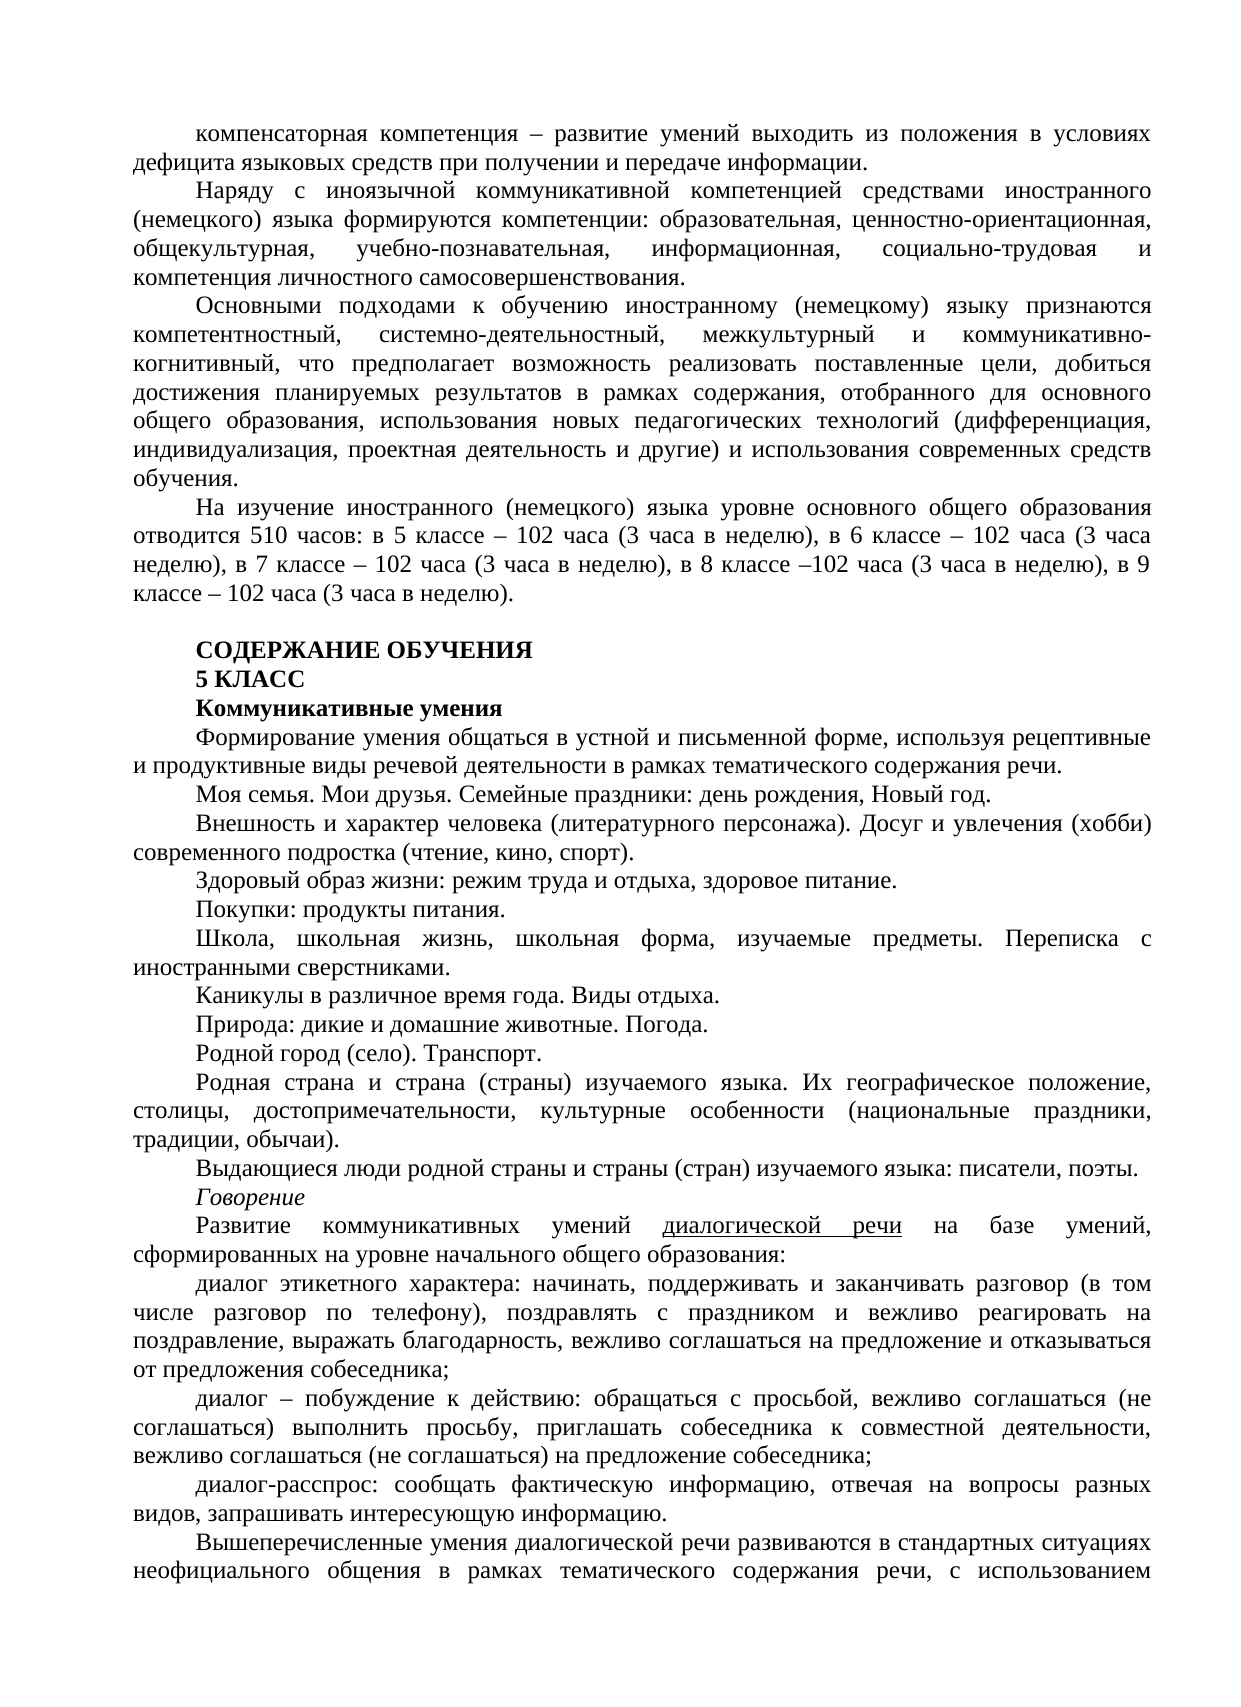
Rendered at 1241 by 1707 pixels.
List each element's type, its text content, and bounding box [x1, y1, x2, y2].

text Говорение [133, 1182, 1152, 1211]
text Родная страна и страна (страны) изучаемого языка. Их географическое положение, столицы, достопримечательности, культурные особенности (национальные праздники, традиции, обычаи). [133, 1067, 1152, 1153]
text компенсаторная компетенция – развитие умений выходить из положения в условиях дефицита языковых средств при получении и передаче информации. [133, 118, 1152, 176]
text 5 КЛАСС [133, 664, 1152, 693]
text Формирование умения общаться в устной и письменной форме, используя рецептивные и продуктивные виды речевой деятельности в рамках тематического содержания речи. [133, 722, 1152, 779]
text Родной город (село). Транспорт. [133, 1038, 1152, 1067]
text Школа, школьная жизнь, школьная форма, изучаемые предметы. Переписка с иностранными сверстниками. [133, 923, 1152, 981]
text Внешность и характер человека (литературного персонажа). Досуг и увлечения (хобби) современного подростка (чтение, кино, спорт). [133, 808, 1152, 866]
text Природа: дикие и домашние животные. Погода. [133, 1009, 1152, 1038]
text Каникулы в различное время года. Виды отдыха. [133, 981, 1152, 1009]
text Выдающиеся люди родной страны и страны (стран) изучаемого языка: писатели, поэты. [133, 1153, 1152, 1182]
text Покупки: продукты питания. [133, 894, 1152, 923]
text ‌На изучение иностранного (немецкого) языка уровне основного общего образования отводится 510 часов: в 5 классе – 102 часа (3 часа в неделю), в 6 классе – 102 часа (3 часа неделю), в 7 классе – 102 часа (3 часа в неделю), в 8 классе –102 часа (3 часа в неделю), в 9 классе – 102 часа (3 часа в неделю).‌ [133, 492, 1152, 607]
text диалог – побуждение к действию: обращаться с просьбой, вежливо соглашаться (не соглашаться) выполнить просьбу, приглашать собеседника к совместной деятельности, вежливо соглашаться (не соглашаться) на предложение собеседника; [133, 1383, 1152, 1469]
text Развитие коммуникативных умений диалогической речи на базе умений, сформированных на уровне начального общего образования: [133, 1211, 1152, 1268]
text диалог этикетного характера: начинать, поддерживать и заканчивать разговор (в том числе разговор по телефону), поздравлять с праздником и вежливо реагировать на поздравление, выражать благодарность, вежливо соглашаться на предложение и отказываться от предложения собеседника; [133, 1268, 1152, 1383]
text Здоровый образ жизни: режим труда и отдыха, здоровое питание. [133, 866, 1152, 894]
text Коммуникативные умения [133, 693, 1152, 722]
text СОДЕРЖАНИЕ ОБУЧЕНИЯ [133, 636, 1152, 664]
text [133, 1527, 1152, 1584]
text диалог-расспрос: сообщать фактическую информацию, отвечая на вопросы разных видов, запрашивать интересующую информацию. [133, 1469, 1152, 1527]
text Наряду с иноязычной коммуникативной компетенцией средствами иностранного (немецкого) языка формируются компетенции: образовательная, ценностно-ориентационная, общекультурная, учебно-познавательная, информационная, социально-трудовая и компетенция личностного самосовершенствования. [133, 176, 1152, 291]
text Моя семья. Мои друзья. Семейные праздники: день рождения, Новый год. [133, 779, 1152, 808]
text Основными подходами к обучению иностранному (немецкому) языку признаются компетентностный, системно-деятельностный, межкультурный и коммуникативно-когнитивный, что предполагает возможность реализовать поставленные цели, добиться достижения планируемых результатов в рамках содержания, отобранного для основного общего образования, использования новых педагогических технологий (дифференциация, индивидуализация, проектная деятельность и другие) и использования современных средств обучения. [133, 291, 1152, 492]
